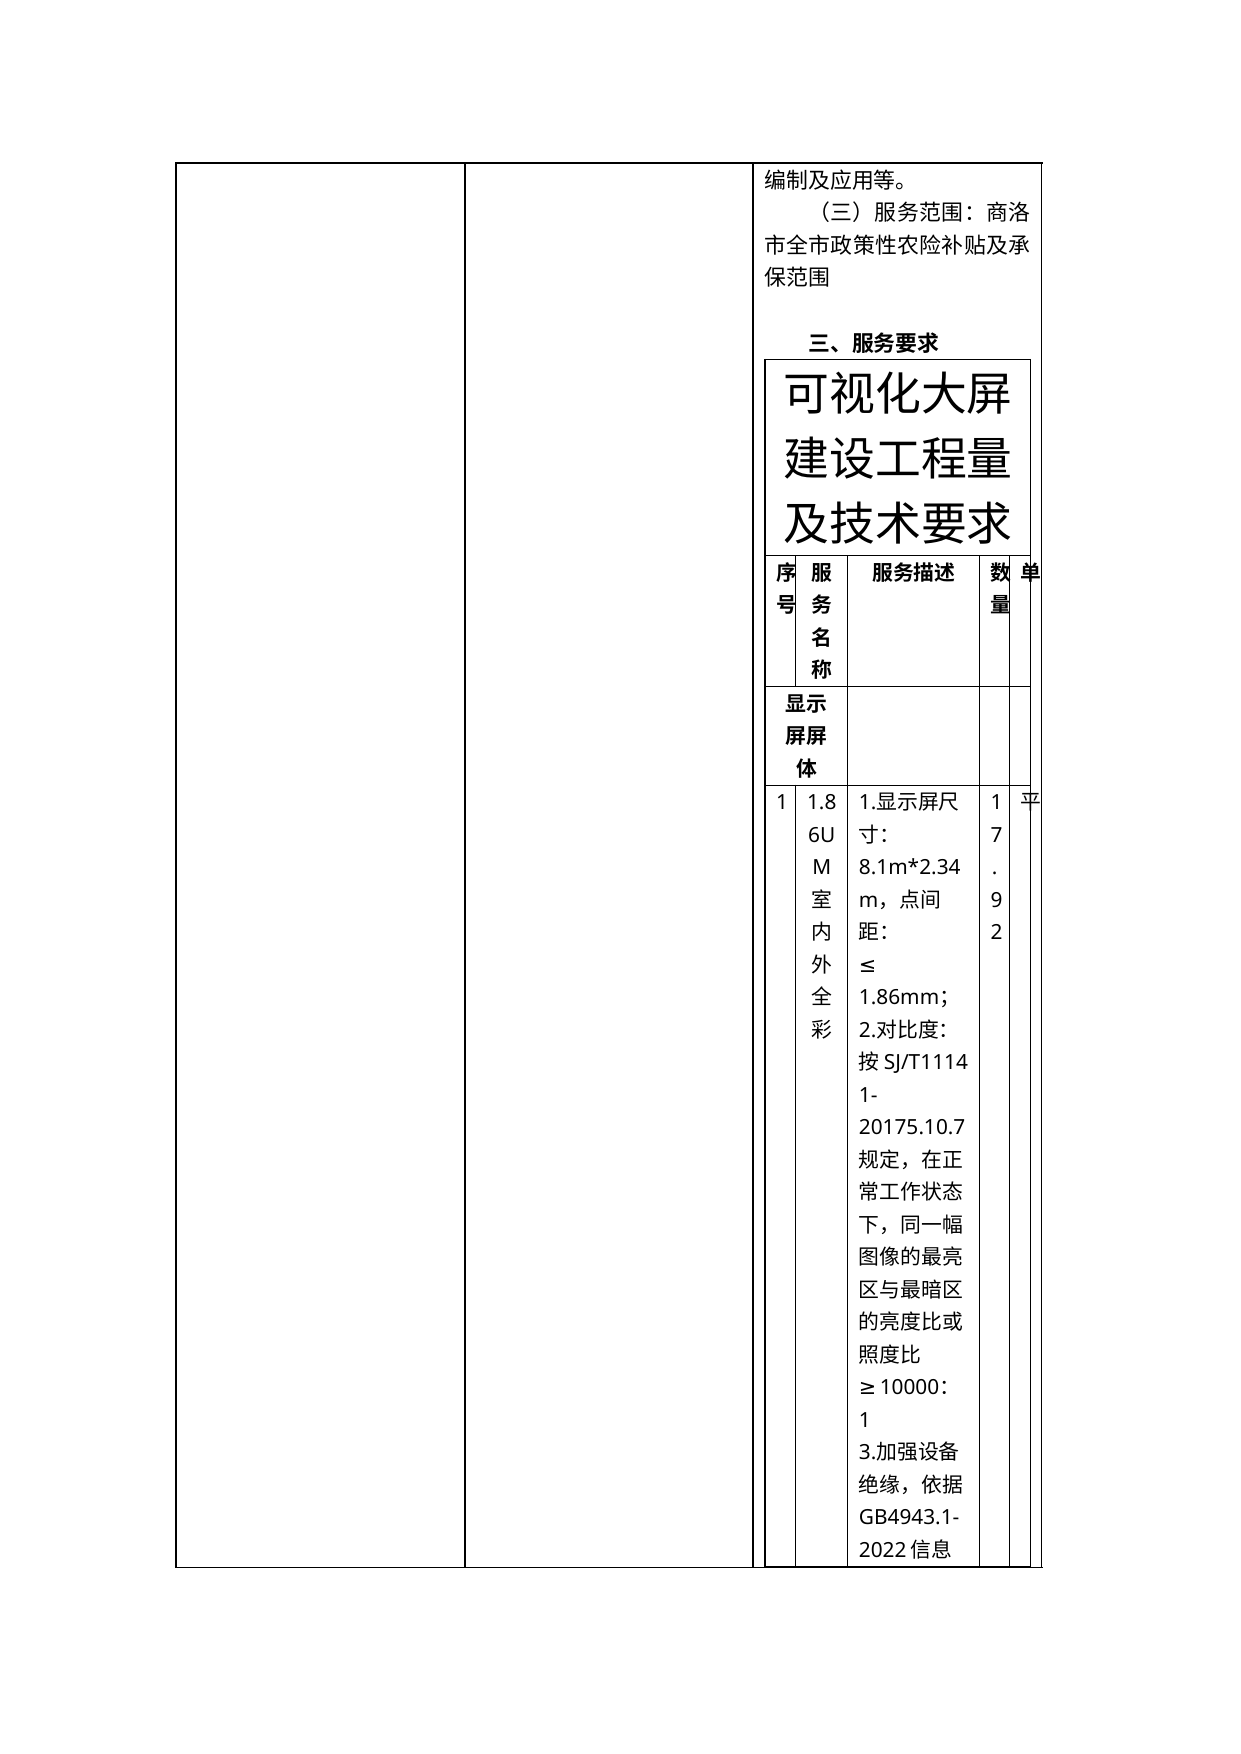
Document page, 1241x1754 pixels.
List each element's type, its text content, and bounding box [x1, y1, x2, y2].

table_cell [466, 164, 752, 1567]
table_cell 1 [177, 164, 464, 1567]
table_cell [754, 164, 1041, 1567]
